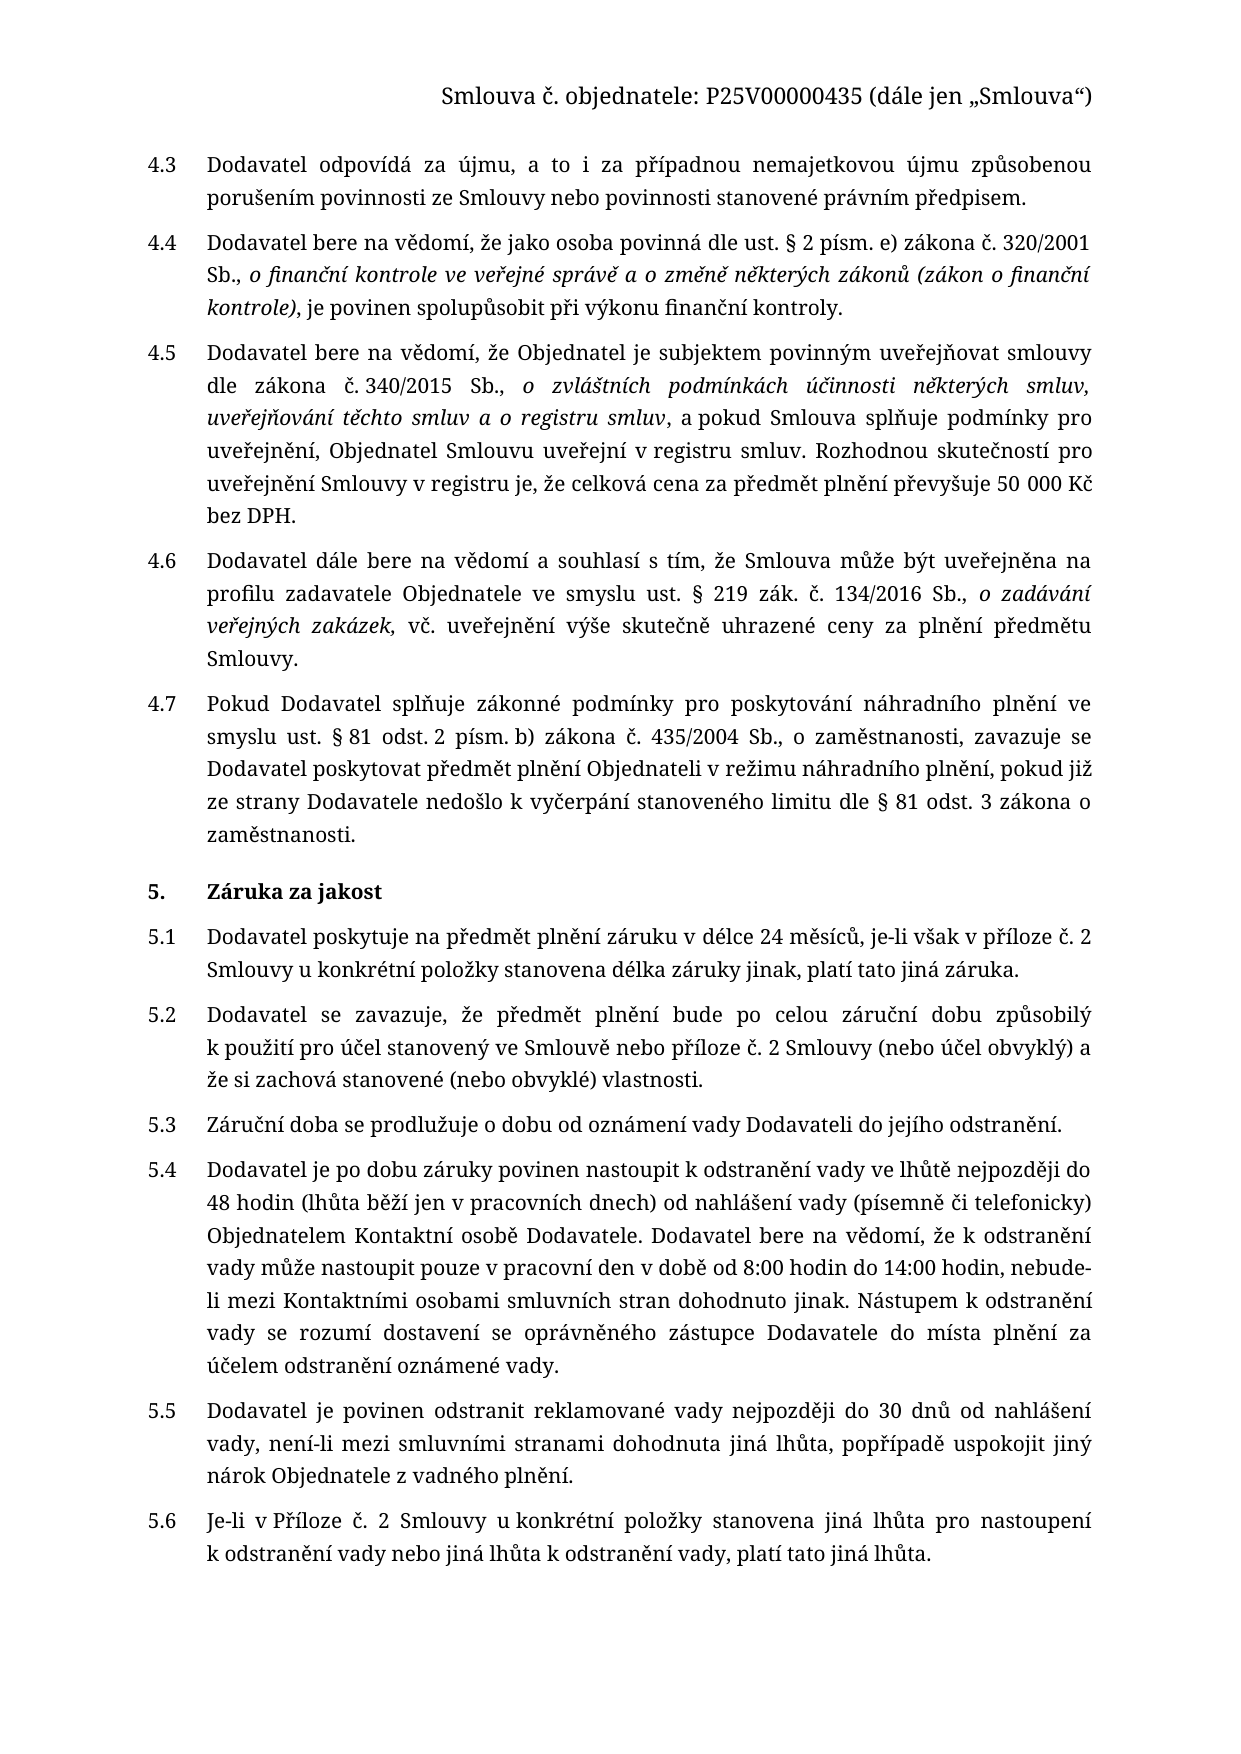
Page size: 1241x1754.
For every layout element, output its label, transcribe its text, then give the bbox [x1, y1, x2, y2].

list Dodavatel se zavazuje, že předmět plnění bude po celou záruční dobu způsobilý k použití pro účel stanovený ve Smlouvě nebo příloze č. 2 Smlouvy (nebo účel obvyklý) a že si zachová stanovené (nebo obvyklé) vlastnosti. [148, 1000, 1093, 1094]
list Záruční doba se prodlužuje o dobu od oznámení vady Dodavateli do jejího odstranění. [148, 1110, 1093, 1139]
list Dodavatel je po dobu záruky povinen nastoupit k odstranění vady ve lhůtě nejpozději do 48 hodin (lhůta běží jen v pracovních dnech) od nahlášení vady (písemně či telefonicky) Objednatelem Kontaktní osobě Dodavatele. Dodavatel bere na vědomí, že k odstranění vady může nastoupit pouze v pracovní den v době od 8:00 hodin do 14:00 hodin, nebude-li mezi Kontaktními osobami smluvních stran dohodnuto jinak. Nástupem k odstranění vady se rozumí dostavení se oprávněného zástupce Dodavatele do místa plnění za účelem odstranění oznámené vady. [148, 1156, 1093, 1379]
list Dodavatel dále bere na vědomí a souhlasí s tím, že Smlouva může být uveřejněna na profilu zadavatele Objednatele ve smyslu ust. § 219 zák. č. 134/2016 Sb., o zadávání veřejných zakázek, vč. uveřejnění výše skutečně uhrazené ceny za plnění předmětu Smlouvy. [148, 546, 1093, 673]
list Dodavatel bere na vědomí, že jako osoba povinná dle ust. § 2 písm. e) zákona č. 320/2001 Sb., o finanční kontrole ve veřejné správě a o změně některých zákonů (zákon o finanční kontrole), je povinen spolupůsobit při výkonu finanční kontroly. [148, 228, 1093, 322]
list Je-li v Příloze č. 2 Smlouvy u konkrétní položky stanovena jiná lhůta pro nastoupení k odstranění vady nebo jiná lhůta k odstranění vady, platí tato jiná lhůta. [148, 1507, 1093, 1568]
list Dodavatel bere na vědomí, že Objednatel je subjektem povinným uveřejňovat smlouvy dle zákona č. 340/2015 Sb., o zvláštních podmínkách účinnosti některých smluv, uveřejňování těchto smluv a o registru smluv, a pokud Smlouva splňuje podmínky pro uveřejnění, Objednatel Smlouvu uveřejní v registru smluv. Rozhodnou skutečností pro uveřejnění Smlouvy v registru je, že celková cena za předmět plnění převyšuje 50 000 Kč bez DPH. [148, 338, 1093, 530]
list Pokud Dodavatel splňuje zákonné podmínky pro poskytování náhradního plnění ve smyslu ust. § 81 odst. 2 písm. b) zákona č. 435/2004 Sb., o zaměstnanosti, zavazuje se Dodavatel poskytovat předmět plnění Objednateli v režimu náhradního plnění, pokud již ze strany Dodavatele nedošlo k vyčerpání stanoveného limitu dle § 81 odst. 3 zákona o zaměstnanosti. [148, 689, 1093, 848]
list Dodavatel poskytuje na předmět plnění záruku v délce 24 měsíců, je-li však v příloze č. 2 Smlouvy u konkrétní položky stanovena délka záruky jinak, platí tato jiná záruka. [148, 922, 1093, 983]
list Dodavatel odpovídá za újmu, a to i za případnou nemajetkovou újmu způsobenou porušením povinnosti ze Smlouvy nebo povinnosti stanovené právním předpisem. [148, 150, 1093, 211]
list Dodavatel je povinen odstranit reklamované vady nejpozději do 30 dnů od nahlášení vady, není-li mezi smluvními stranami dohodnuta jiná lhůta, popřípadě uspokojit jiný nárok Objednatele z vadného plnění. [148, 1396, 1093, 1490]
list Záruka za jakost [148, 877, 1093, 906]
